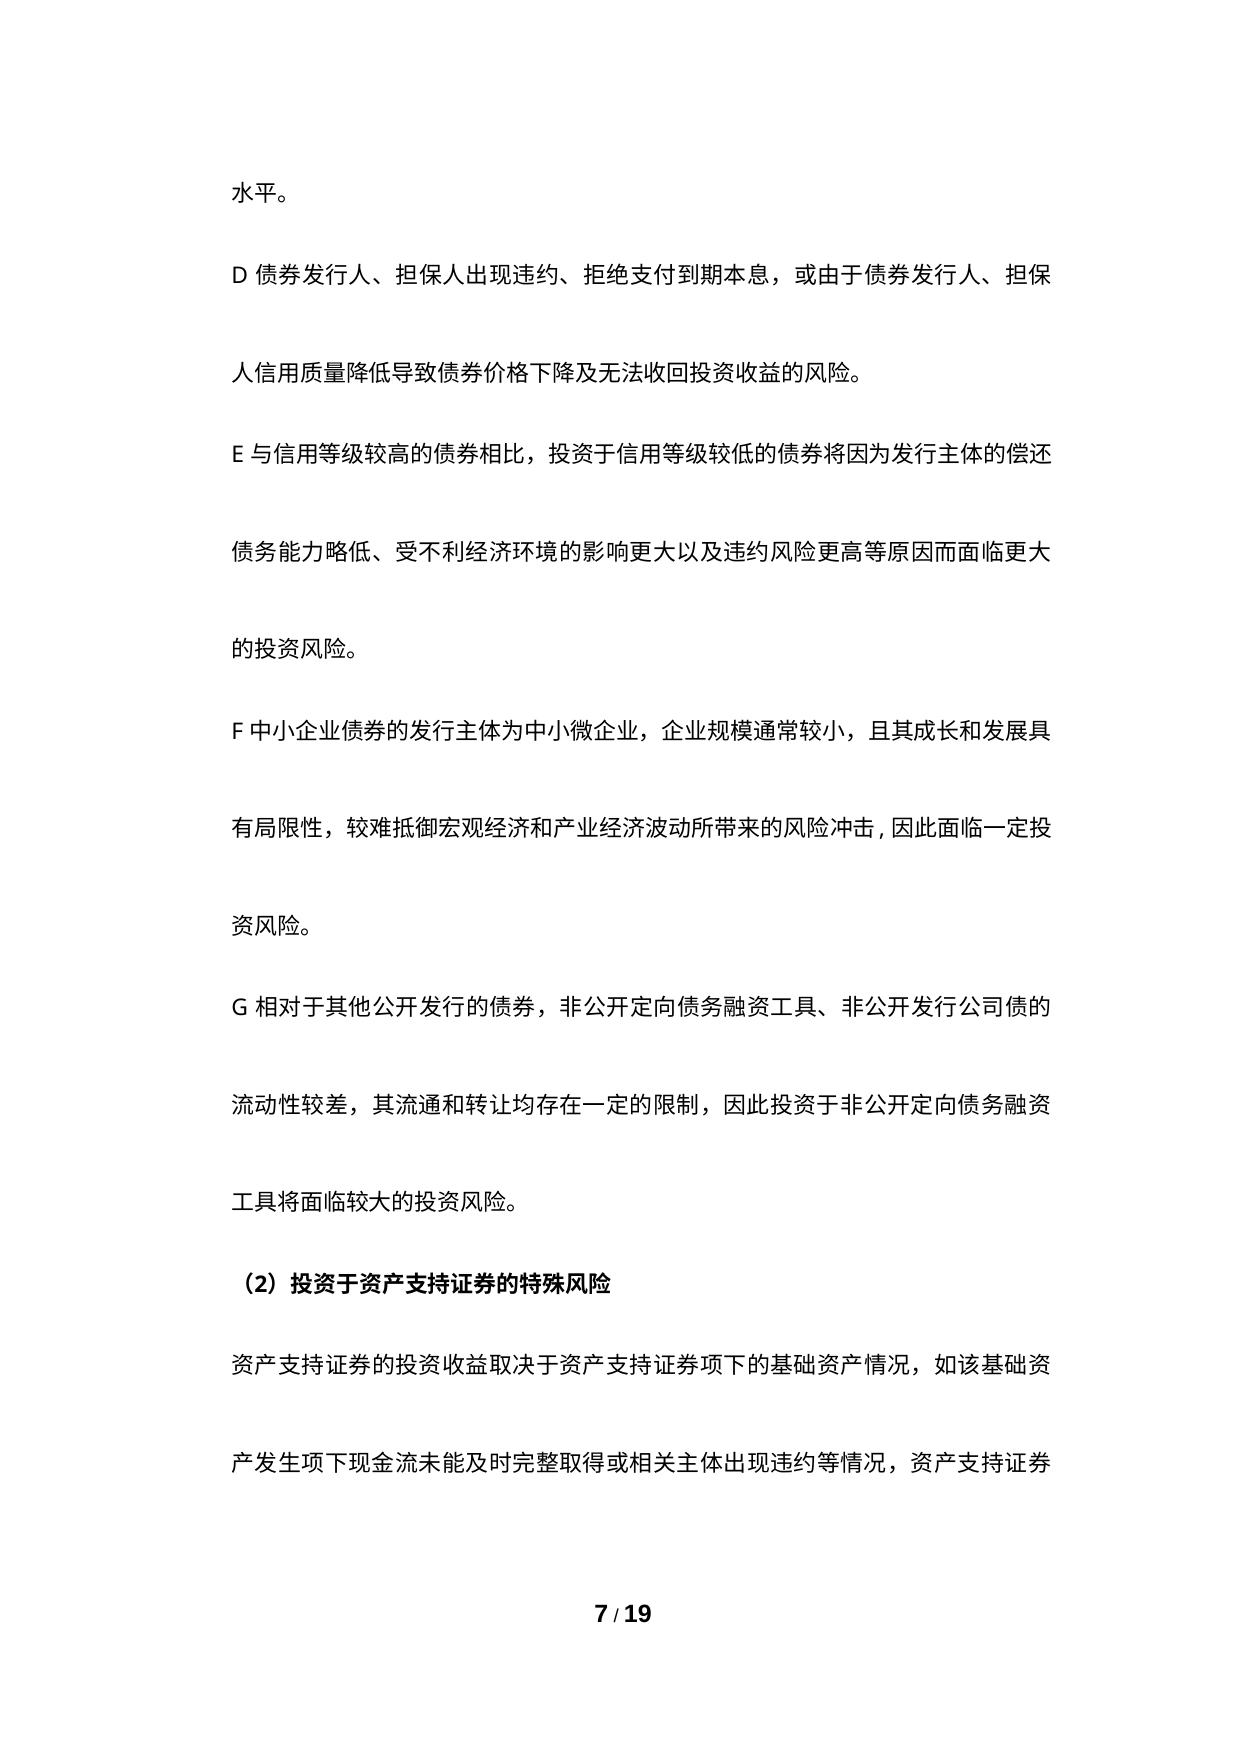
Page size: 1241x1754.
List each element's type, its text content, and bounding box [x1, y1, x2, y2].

list E 与信用等级较高的债券相比，投资于信用等级较低的债券将因为发行主体的偿还债务能力略低、受不利经济环境的影响更大以及违约风险更高等原因而面临更大的投资风险。 [231, 420, 1053, 680]
list G 相对于其他公开发行的债券，非公开定向债务融资工具、非公开发行公司债的流动性较差，其流通和转让均存在一定的限制，因此投资于非公开定向债务融资工具将面临较大的投资风险。 [231, 973, 1053, 1233]
list （2）投资于资产支持证券的特殊风险 [231, 1250, 1053, 1315]
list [231, 1331, 1053, 1494]
list F 中小企业债券的发行主体为中小微企业，企业规模通常较小，且其成长和发展具有局限性，较难抵御宏观经济和产业经济波动所带来的风险冲击, 因此面临一定投资风险。 [231, 697, 1053, 957]
list D 债券发行人、担保人出现违约、拒绝支付到期本息，或由于债券发行人、担保人信用质量降低导致债券价格下降及无法收回投资收益的风险。 [231, 241, 1053, 403]
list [231, 159, 1053, 224]
